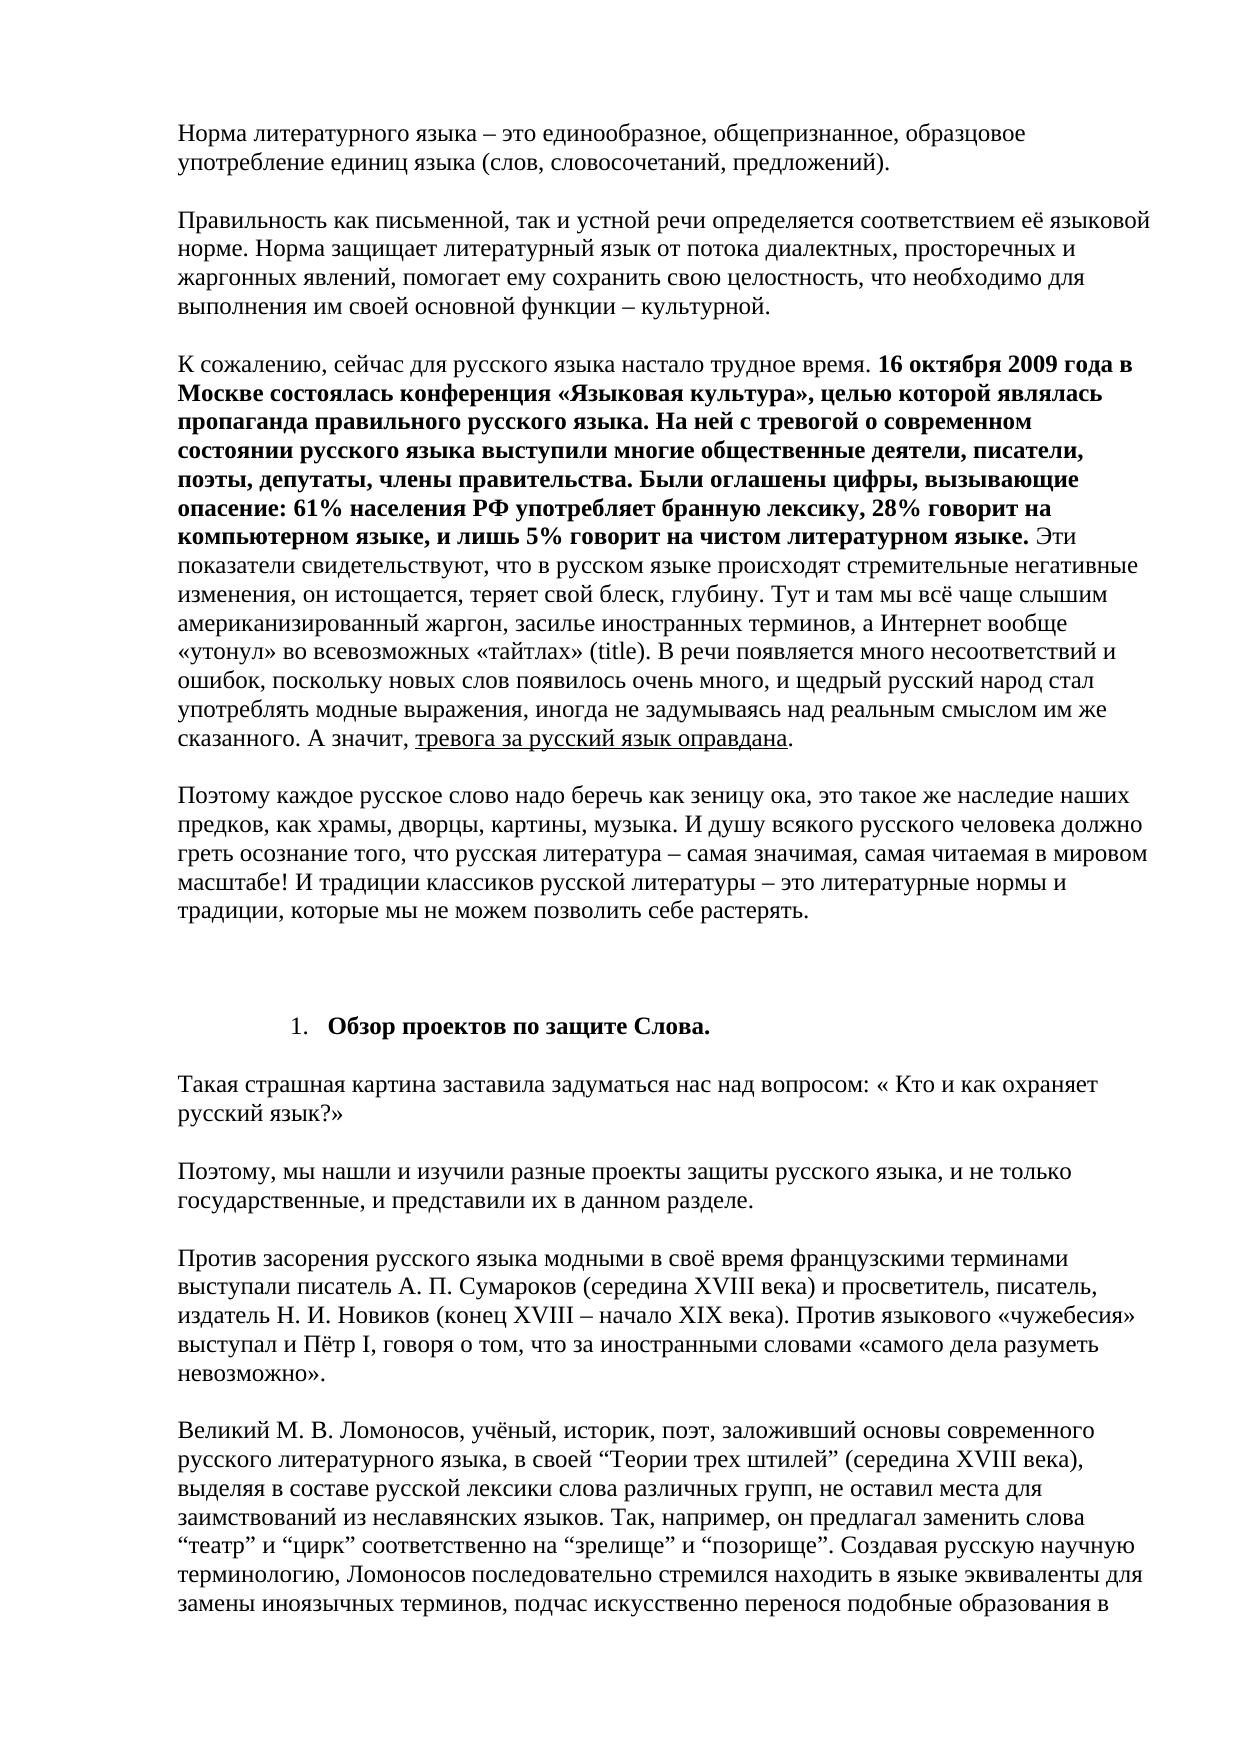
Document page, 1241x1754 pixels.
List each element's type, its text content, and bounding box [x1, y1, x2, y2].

text Поэтому каждое русское слово надо беречь как зеницу ока, это такое же наследие наших предков, как храмы, дворцы, картины, музыка. И душу всякого русского человека должно греть осознание того, что русская литература – самая значимая, самая читаемая в мировом масштабе! И традиции классиков русской литературы – это литературные нормы и традиции, которые мы не можем позволить себе растерять. [177, 781, 1152, 924]
text Правильность как письменной, так и устной речи определяется соответствием её языковой норме. Норма защищает литературный язык от потока диалектных, просторечных и жаргонных явлений, помогает ему сохранить свою целостность, что необходимо для выполнения им своей основной функции – культурной. [177, 205, 1152, 320]
text Против засорения русского языка модными в своё время французскими терминами выступали писатель А. П. Сумароков (середина XVIII века) и просветитель, писатель, издатель Н. И. Новиков (конец XVIII – начало XIX века). Против языкового «чужебесия» выступал и Пётр I, говоря о том, что за иностранными словами «самого дела разуметь невозможно». [177, 1243, 1152, 1386]
text Норма литературного языка – это единообразное, общепризнанное, образцовое употребление единиц языка (слов, словосочетаний, предложений). [177, 118, 1152, 176]
text Поэтому, мы нашли и изучили разные проекты защиты русского языка, и не только государственные, и представили их в данном разделе. [177, 1156, 1152, 1213]
text К сожалению, сейчас для русского языка настало трудное время. 16 октября 2009 года в Москве состоялась конференция «Языковая культура», целью которой являлась пропаганда правильного русского языка. На ней с тревогой о современном состоянии русского языка выступили многие общественные деятели, писатели, поэты, депутаты, члены правительства. Были оглашены цифры, вызывающие опасение: 61% населения РФ употребляет бранную лексику, 28% говорит на компьютерном языке, и лишь 5% говорит на чистом литературном языке. Эти показатели свидетельствуют, что в русском языке происходят стремительные негативные изменения, он истощается, теряет свой блеск, глубину. Тут и там мы всё чаще слышим американизированный жаргон, засилье иностранных терминов, а Интернет вообще «утонул» во всевозможных «тайтлах» (title). В речи появляется много несоответствий и ошибок, поскольку новых слов появилось очень много, и щедрый русский народ стал употреблять модные выражения, иногда не задумываясь над реальным смыслом им же сказанного. А значит, тревога за русский язык оправдана. [177, 349, 1152, 751]
text Такая страшная картина заставила задуматься нас над вопросом: « Кто и как охраняет русский язык?» [177, 1069, 1152, 1127]
list Обзор проектов по защите Слова. [290, 1011, 1152, 1040]
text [177, 1416, 1152, 1617]
